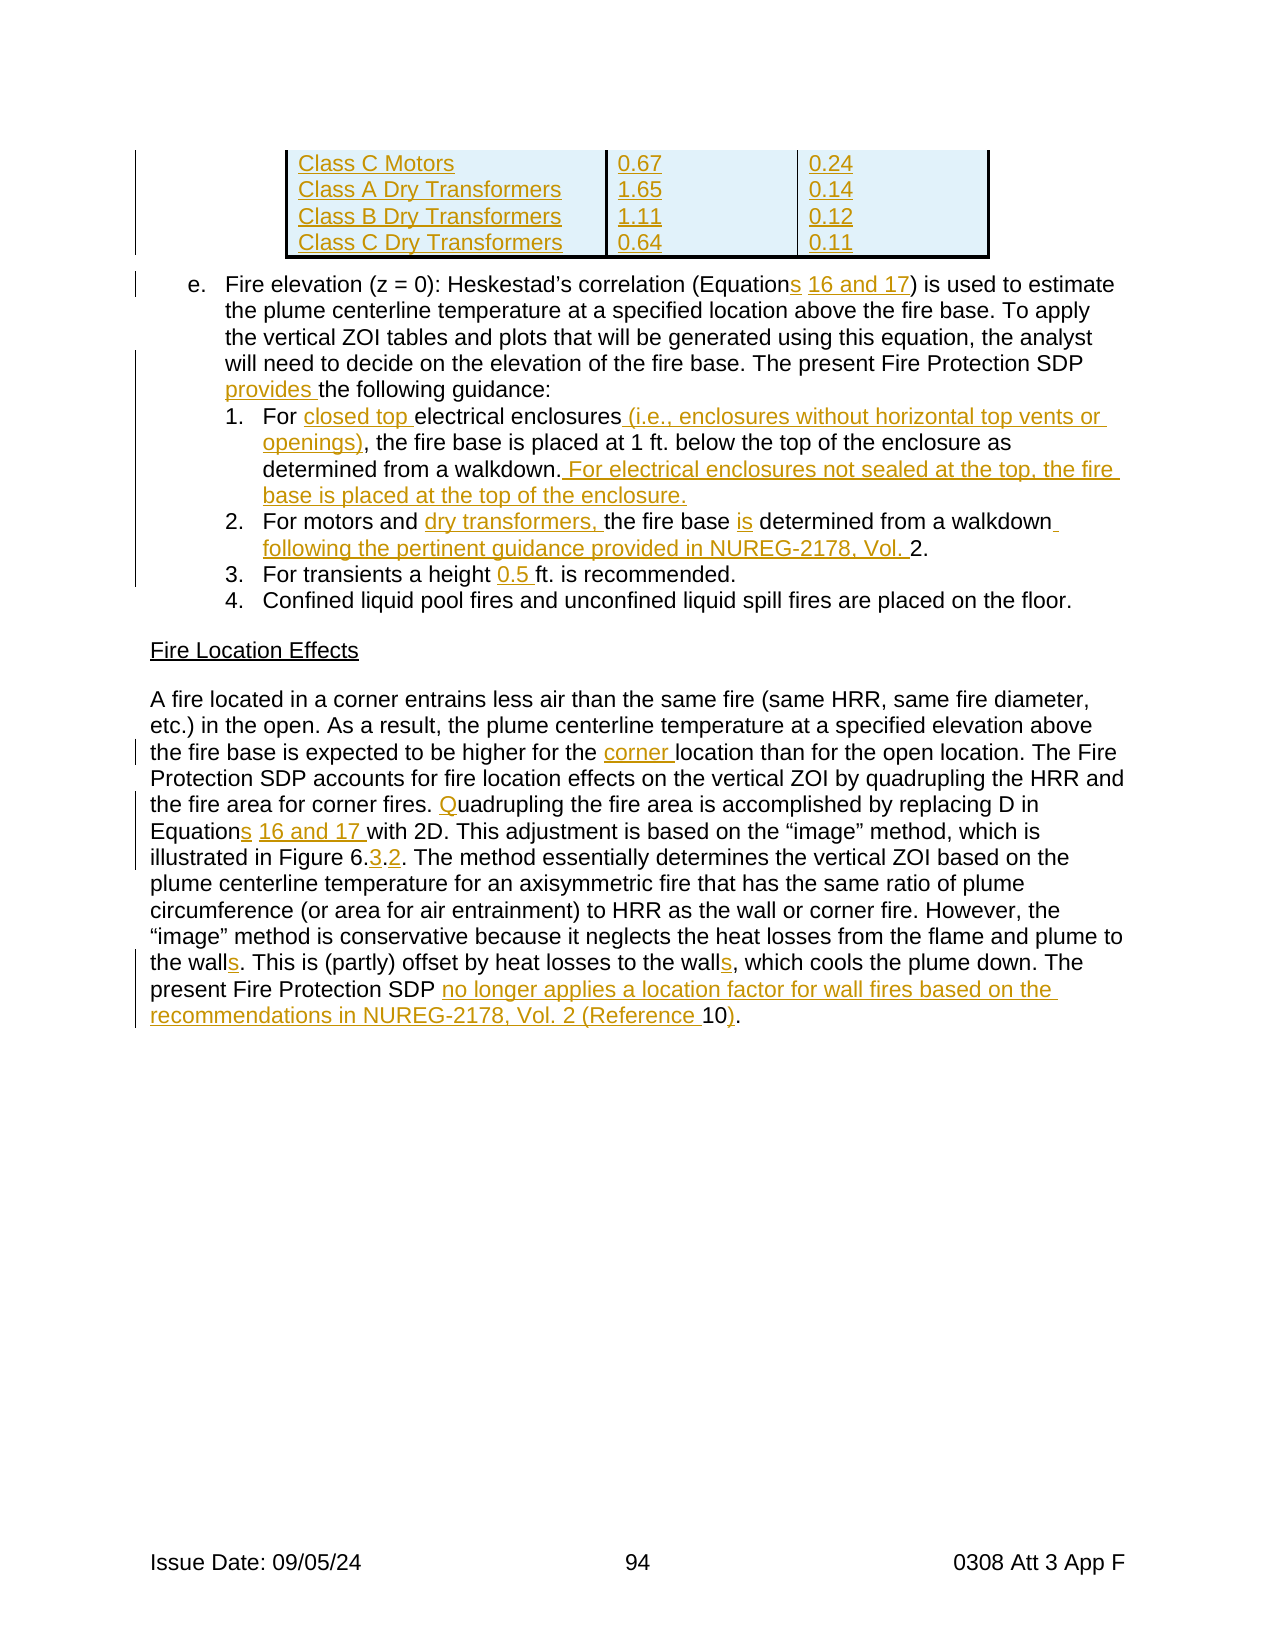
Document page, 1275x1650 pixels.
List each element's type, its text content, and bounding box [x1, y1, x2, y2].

list For transients a height ft. is recommended. [225, 561, 1125, 587]
list Fire elevation (z = 0): Heskestad’s correlation (Equation ) is used to estimate the plume centerline temperature at a specified location above the fire base. To apply the vertical ZOI tables and plots that will be generated using this equation, the analyst will need to decide on the elevation of the fire base. The present Fire Protection SDP the following guidance: [187, 271, 1125, 403]
text A fire located in a corner entrains less air than the same fire (same HRR, same fire diameter, etc.) in the open. As a result, the plume centerline temperature at a specified elevation above the fire base is expected to be higher for the location than for the open location. The Fire Protection SDP accounts for fire location effects on the vertical ZOI by quadrupling the HRR and the fire area for corner fires. uadrupling the fire area is accomplished by replacing D in Equation with 2D. This adjustment is based on the “image” method, which is illustrated in Figure 6... The method essentially determines the vertical ZOI based on the plume centerline temperature for an axisymmetric fire that has the same ratio of plume circumference (or area for air entrainment) to HRR as the wall or corner fire. However, the “image” method is conservative because it neglects the heat losses from the flame and plume to the wall. This is (partly) offset by heat losses to the wall, which cools the plume down. The present Fire Protection SDP 10. [150, 686, 1125, 1028]
list Confined liquid pool fires and unconfined liquid spill fires are placed on the floor. [225, 587, 1125, 614]
list For electrical enclosures, the fire base is placed at 1 ft. below the top of the enclosure as determined from a walkdown. [225, 403, 1125, 508]
subtitle Fire Location Effects [150, 637, 1125, 663]
list For motors and the fire base determined from a walkdown2. [225, 508, 1125, 561]
